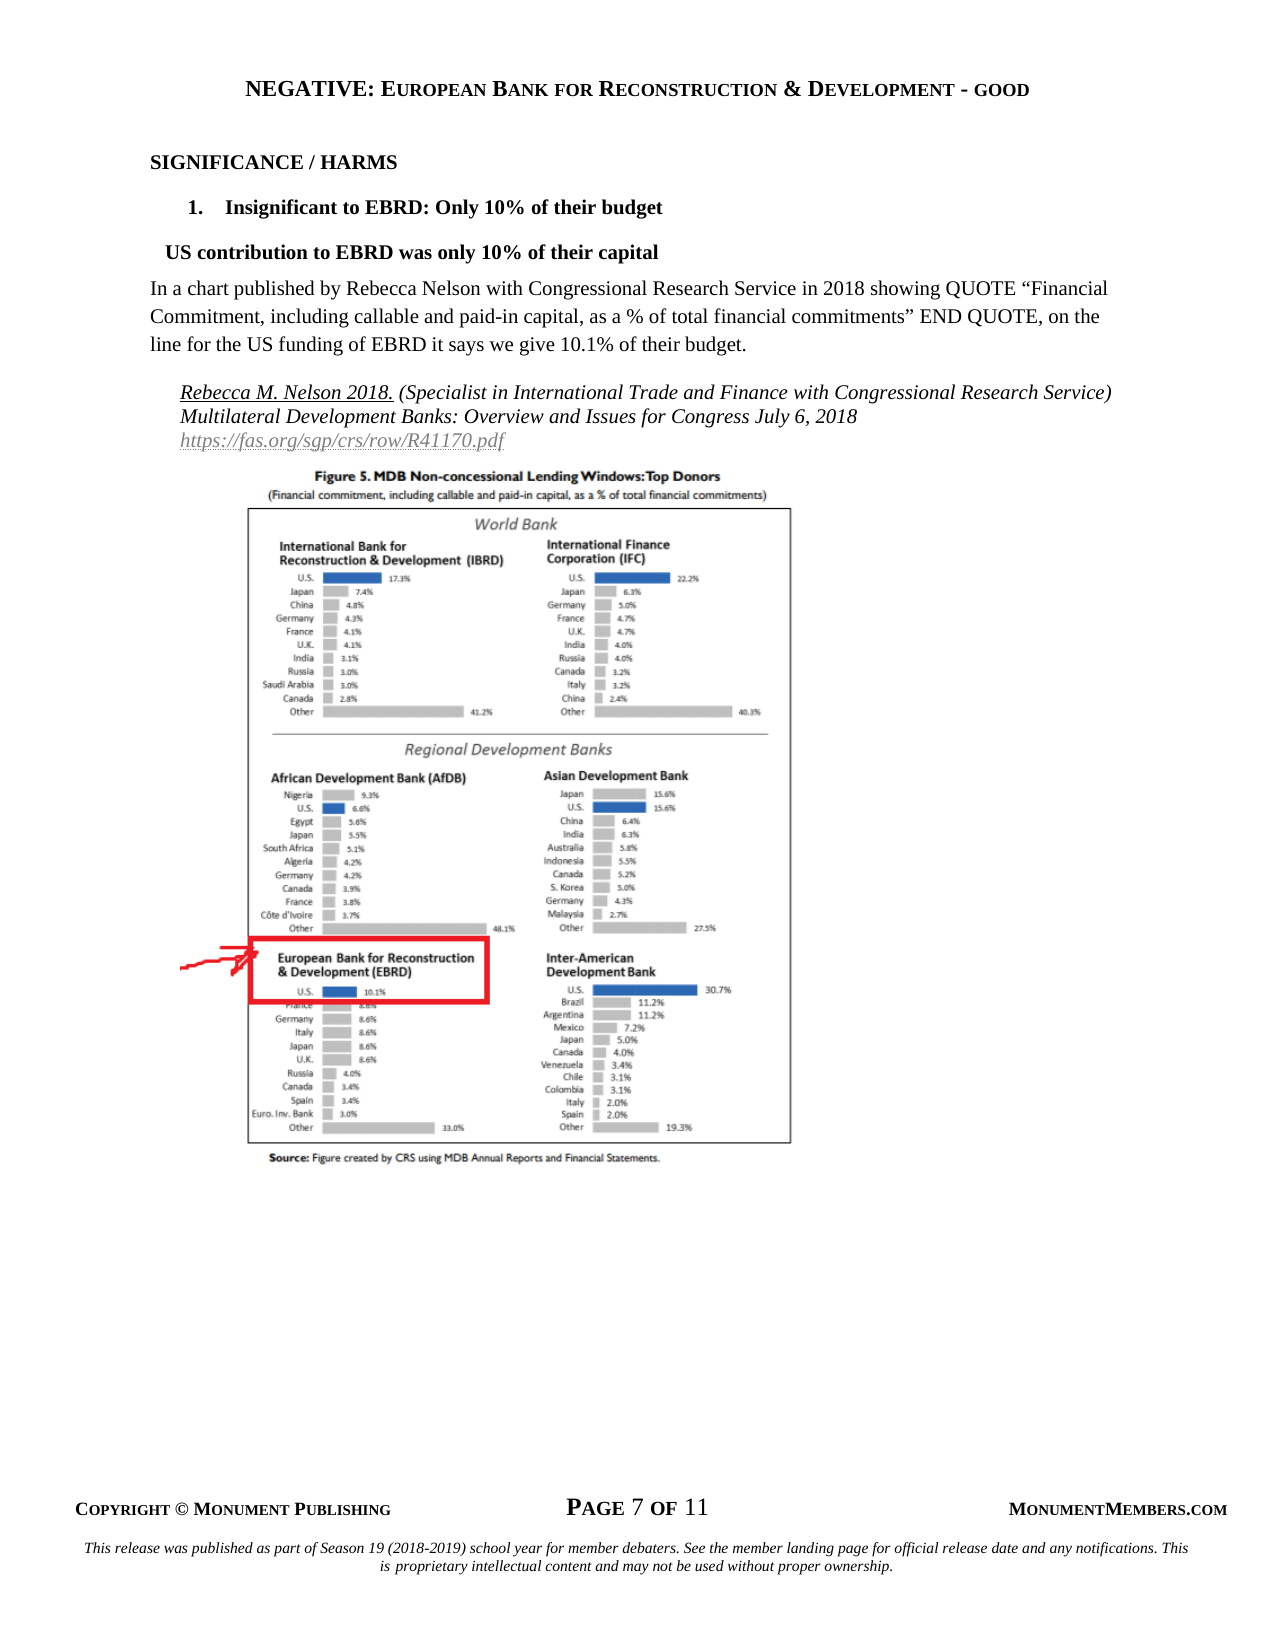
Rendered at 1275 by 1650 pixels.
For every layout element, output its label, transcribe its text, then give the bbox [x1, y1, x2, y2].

text In a chart published by Rebecca Nelson with Congressional Research Service in 2018 showing QUOTE “Financial Commitment, including callable and paid-in capital, as a % of total financial commitments” END QUOTE, on the line for the US funding of EBRD it says we give 10.1% of their budget. [150, 276, 1125, 356]
text US contribution to EBRD was only 10% of their capital [165, 240, 1125, 264]
text SIGNIFICANCE / HARMS [150, 150, 1125, 174]
text Rebecca M. Nelson 2018. (Specialist in International Trade and Finance with Congressional Research Service) Multilateral Development Banks: Overview and Issues for Congress July 6, 2018 https://fas.org/sgp/crs/row/R41170.pdf [180, 380, 1125, 452]
list Insignificant to EBRD: Only 10% of their budget [187, 195, 1125, 219]
picture [180, 464, 819, 1174]
